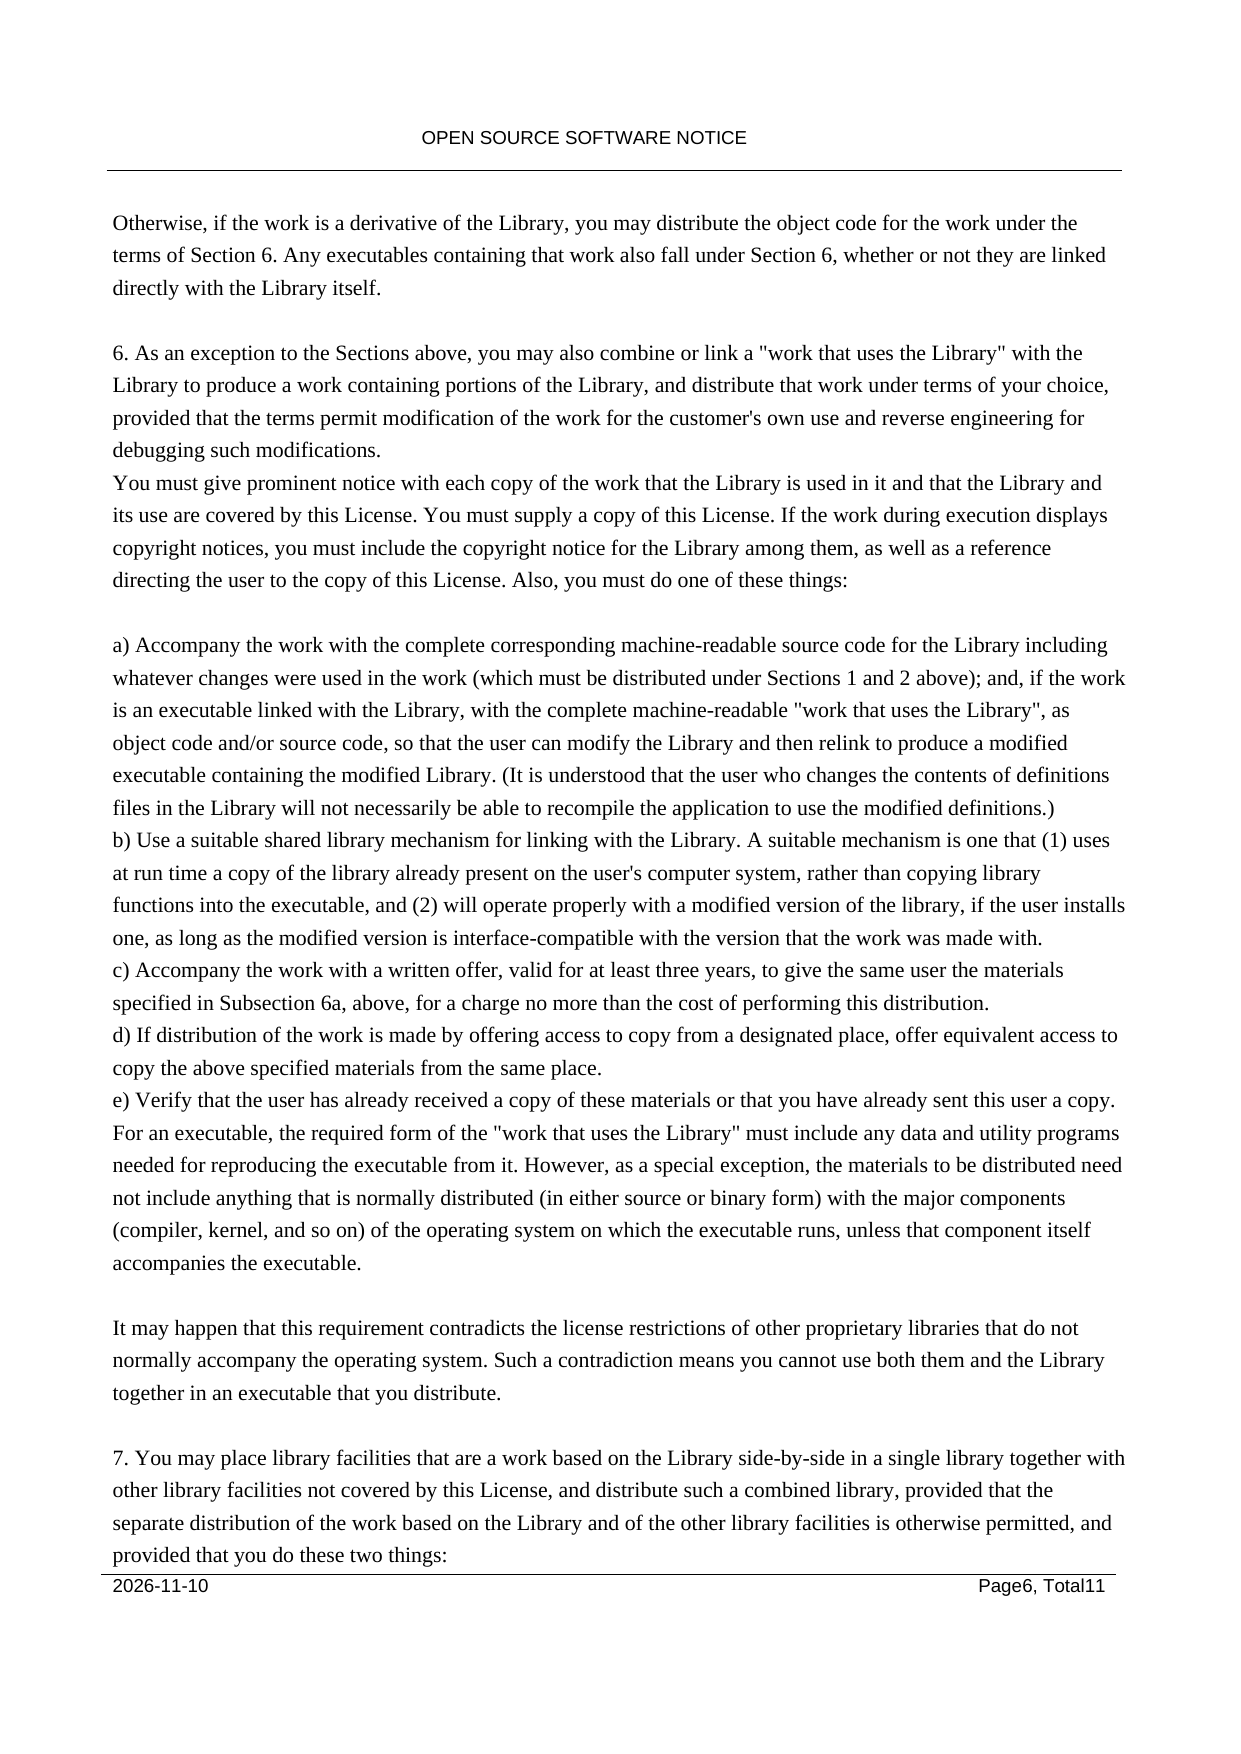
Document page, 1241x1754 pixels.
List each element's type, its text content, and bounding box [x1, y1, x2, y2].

text b) Use a suitable shared library mechanism for linking with the Library. A suitable mechanism is one that (1) uses at run time a copy of the library already present on the user's computer system, rather than copying library functions into the executable, and (2) will operate properly with a modified version of the library, if the user installs one, as long as the modified version is interface-compatible with the version that the work was made with. [112, 824, 1128, 954]
text 6. As an exception to the Sections above, you may also combine or link a "work that uses the Library" with the Library to produce a work containing portions of the Library, and distribute that work under terms of your choice, provided that the terms permit modification of the work for the customer's own use and reverse engineering for debugging such modifications. [112, 336, 1128, 466]
text c) Accompany the work with a written offer, valid for at least three years, to give the same user the materials specified in Subsection 6a, above, for a charge no more than the cost of performing this distribution. [112, 954, 1128, 1019]
text It may happen that this requirement contradicts the license restrictions of other proprietary libraries that do not normally accompany the operating system. Such a contradiction means you cannot use both them and the Library together in an executable that you distribute. [112, 1311, 1128, 1409]
text For an executable, the required form of the "work that uses the Library" must include any data and utility programs needed for reproducing the executable from it. However, as a special exception, the materials to be distributed need not include anything that is normally distributed (in either source or binary form) with the major components (compiler, kernel, and so on) of the operating system on which the executable runs, unless that component itself accompanies the executable. [112, 1116, 1128, 1279]
text e) Verify that the user has already received a copy of these materials or that you have already sent this user a copy. [112, 1084, 1128, 1116]
text Otherwise, if the work is a derivative of the Library, you may distribute the object code for the work under the terms of Section 6. Any executables containing that work also fall under Section 6, whether or not they are linked directly with the Library itself. [112, 206, 1128, 304]
text You must give prominent notice with each copy of the work that the Library is used in it and that the Library and its use are covered by this License. You must supply a copy of this License. If the work during execution displays copyright notices, you must include the copyright notice for the Library among them, as well as a reference directing the user to the copy of this License. Also, you must do one of these things: [112, 466, 1128, 596]
text d) If distribution of the work is made by offering access to copy from a designated place, offer equivalent access to copy the above specified materials from the same place. [112, 1019, 1128, 1084]
text 7. You may place library facilities that are a work based on the Library side-by-side in a single library together with other library facilities not covered by this License, and distribute such a combined library, provided that the separate distribution of the work based on the Library and of the other library facilities is otherwise permitted, and provided that you do these two things: [112, 1441, 1128, 1571]
text a) Accompany the work with the complete corresponding machine-readable source code for the Library including whatever changes were used in the work (which must be distributed under Sections 1 and 2 above); and, if the work is an executable linked with the Library, with the complete machine-readable "work that uses the Library", as object code and/or source code, so that the user can modify the Library and then relink to produce a modified executable containing the modified Library. (It is understood that the user who changes the contents of definitions files in the Library will not necessarily be able to recompile the application to use the modified definitions.) [112, 629, 1128, 824]
